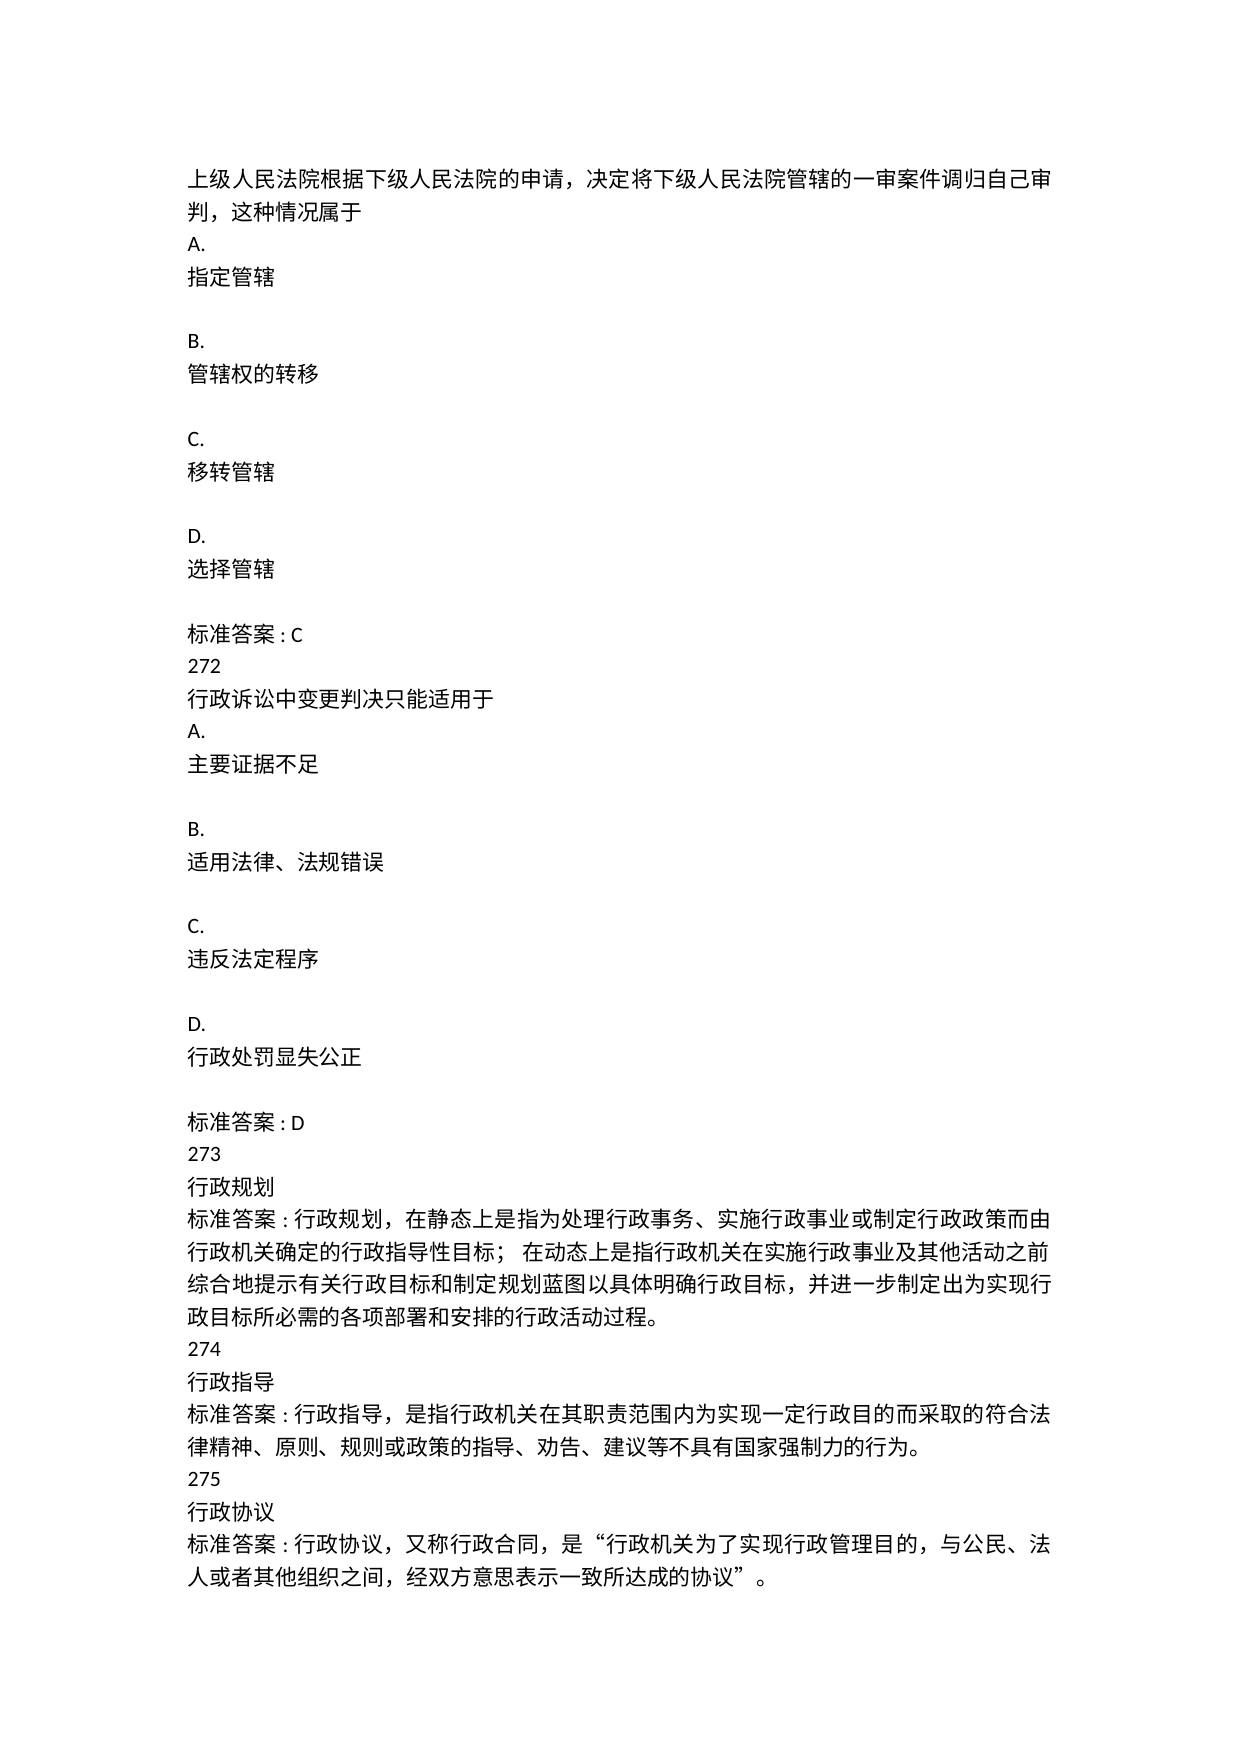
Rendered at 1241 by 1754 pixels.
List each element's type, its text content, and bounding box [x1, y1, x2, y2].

text B. [187, 324, 1053, 357]
text D. [187, 1007, 1053, 1039]
text 上级人民法院根据下级人民法院的申请，决定将下级人民法院管辖的一审案件调归自己审判，这种情况属于 [187, 162, 1053, 227]
text 行政处罚显失公正 [187, 1039, 1053, 1072]
text 274 [187, 1332, 1053, 1364]
text A. [187, 714, 1053, 747]
text 行政协议 [187, 1494, 1053, 1527]
text 行政诉讼中变更判决只能适用于 [187, 682, 1053, 714]
text 违反法定程序 [187, 942, 1053, 974]
text 272 [187, 649, 1053, 682]
text 移转管辖 [187, 454, 1053, 487]
text 273 [187, 1137, 1053, 1169]
text C. [187, 422, 1053, 454]
text B. [187, 812, 1053, 844]
text 标准答案 : 行政指导，是指行政机关在其职责范围内为实现一定行政目的而采取的符合法律精神、原则、规则或政策的指导、劝告、建议等不具有国家强制力的行为。 [187, 1397, 1053, 1462]
text D. [187, 519, 1053, 552]
text A. [187, 227, 1053, 259]
text 标准答案 : 行政规划，在静态上是指为处理行政事务、实施行政事业或制定行政政策而由行政机关确定的行政指导性目标； 在动态上是指行政机关在实施行政事业及其他活动之前，综合地提示有关行政目标和制定规划蓝图以具体明确行政目标，并进一步制定出为实现行政目标所必需的各项部署和安排的行政活动过程。 [187, 1202, 1053, 1332]
text 指定管辖 [187, 259, 1053, 292]
text 适用法律、法规错误 [187, 844, 1053, 877]
text 标准答案 : C [187, 617, 1053, 649]
text 主要证据不足 [187, 747, 1053, 779]
text 标准答案 : 行政协议，又称行政合同，是“行政机关为了实现行政管理目的，与公民、法人或者其他组织之间，经双方意思表示一致所达成的协议”。 [187, 1527, 1053, 1592]
text 标准答案 : D [187, 1104, 1053, 1137]
text C. [187, 909, 1053, 942]
text 行政规划 [187, 1169, 1053, 1202]
text 管辖权的转移 [187, 357, 1053, 389]
text 选择管辖 [187, 552, 1053, 584]
text 行政指导 [187, 1364, 1053, 1397]
text 275 [187, 1462, 1053, 1494]
